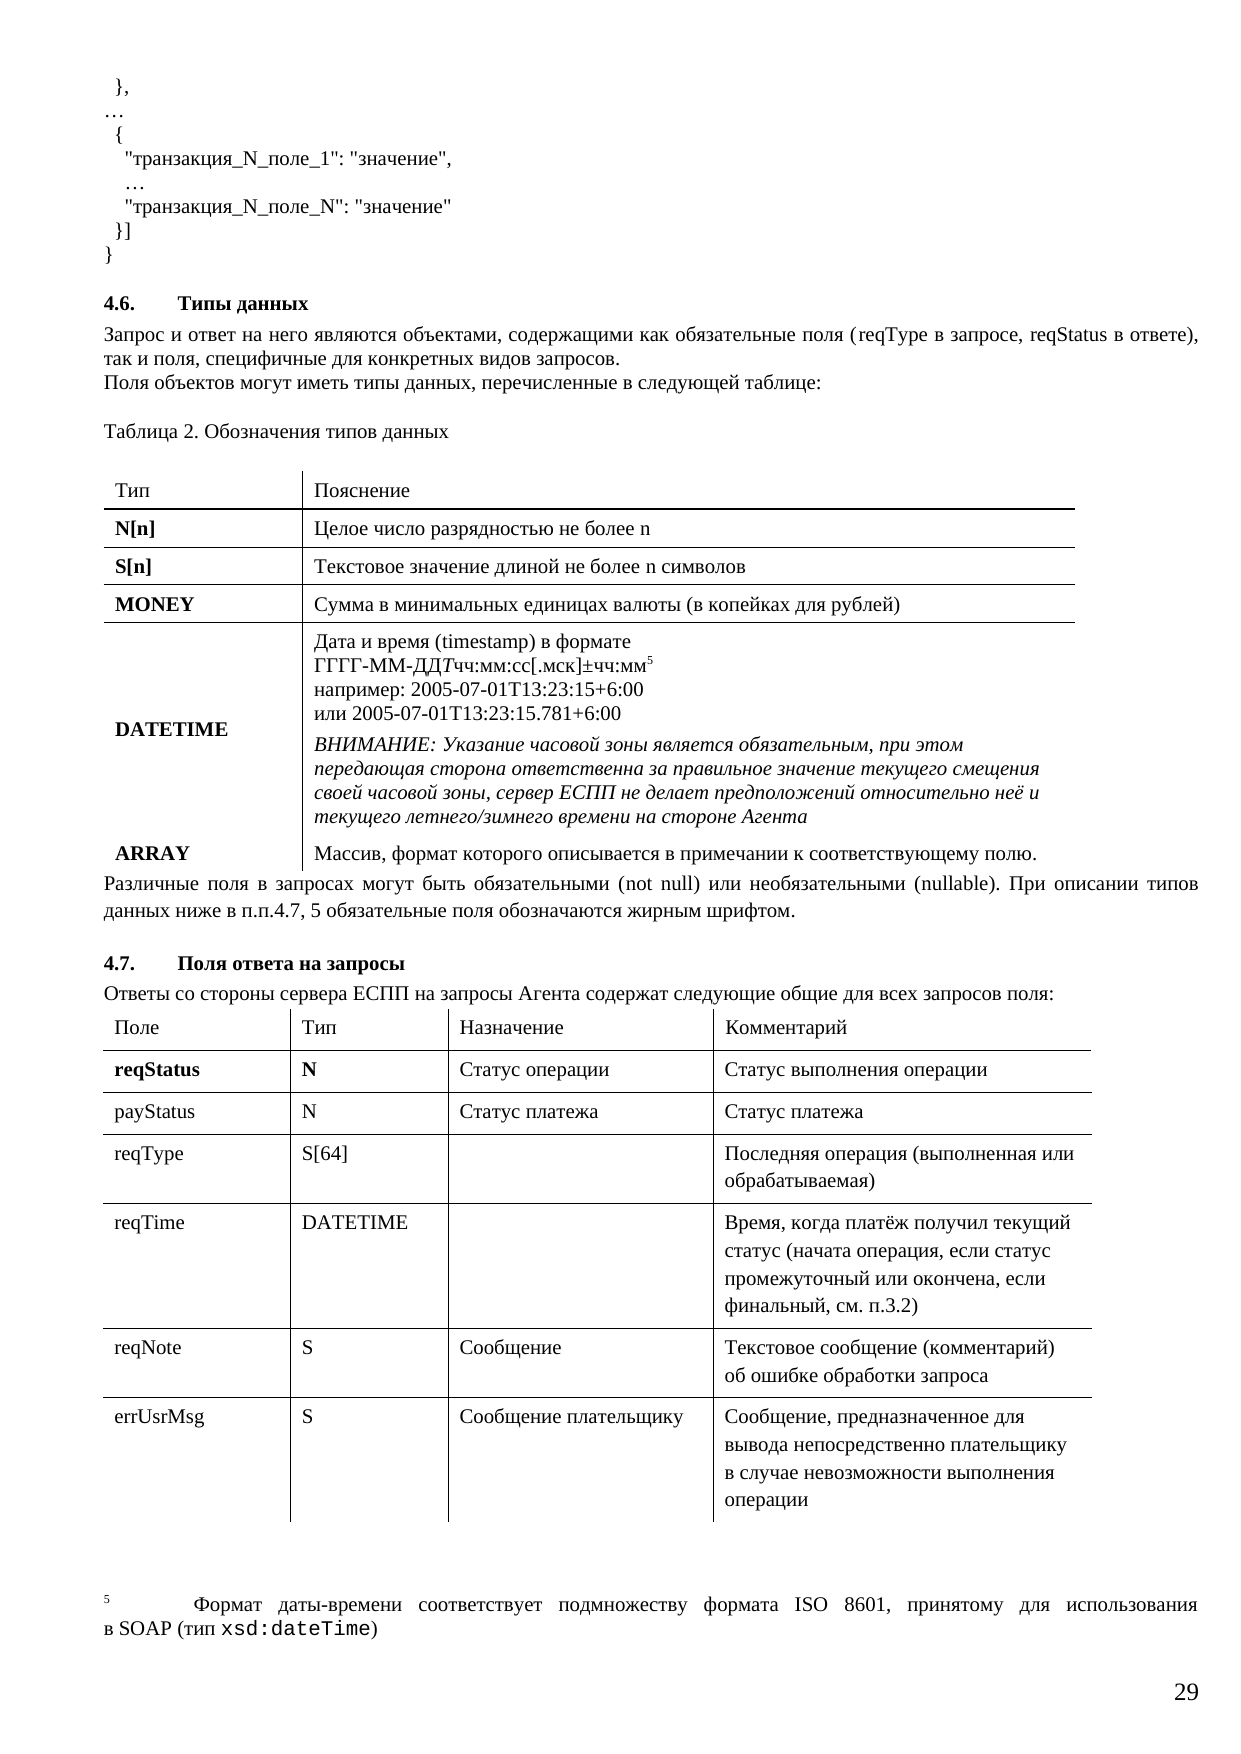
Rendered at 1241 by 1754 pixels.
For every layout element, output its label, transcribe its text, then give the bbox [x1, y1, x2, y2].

table_cell [449, 1204, 713, 1328]
text Поля объектов могут иметь типы данных, перечисленные в следующей таблице: [103, 370, 1199, 394]
table_cell Последняя операция (выполненная или обрабатываемая) [714, 1135, 1092, 1203]
text Различные поля в запросах могут быть обязательными (not null) или необязательными (nullable). При описании типов данных ниже в п.п.4.7, 5 обязательные поля обозначаются жирным шрифтом. [103, 871, 1199, 922]
table_cell reqTime [103, 1204, 290, 1328]
table_cell DATETIME [104, 623, 302, 834]
table_header Пояснение [303, 471, 1074, 508]
table_cell Массив, формат которого описывается в примечании к соответствующему полю. [303, 834, 1074, 871]
table_cell N[n] [104, 510, 302, 547]
table_cell Текстовое сообщение (комментарий) об ошибке обработки запроса [714, 1329, 1092, 1397]
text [103, 74, 1199, 266]
table_cell Сообщение [449, 1329, 713, 1397]
table_cell Статус операции [449, 1051, 713, 1092]
table_cell S[n] [104, 548, 302, 584]
table_cell Сообщение, предназначенное для вывода непосредственно плательщику в случае невозможности выполнения операции [714, 1398, 1092, 1522]
table_cell Статус выполнения операции [714, 1050, 1092, 1092]
table_cell Целое число разрядностью не более n [303, 510, 1074, 547]
table_cell Текстовое значение длиной не более n символов [303, 548, 1074, 584]
table_cell Статус платежа [714, 1093, 1092, 1133]
table_cell errUsrMsg [103, 1398, 290, 1522]
table_cell S [291, 1398, 448, 1522]
table_cell reqType [103, 1135, 290, 1203]
table_cell N [291, 1051, 448, 1092]
table_cell Статус платежа [449, 1093, 713, 1133]
table_header Назначение [449, 1009, 713, 1050]
table_cell DATETIME [291, 1204, 448, 1328]
table_cell payStatus [103, 1093, 290, 1133]
table_header Комментарий [714, 1009, 1091, 1050]
subtitle Поля ответа на запросы [103, 951, 1199, 975]
table_cell S[64] [291, 1135, 448, 1203]
table_cell [449, 1135, 713, 1203]
table_cell reqNote [103, 1329, 290, 1397]
text Ответы со стороны сервера ЕСПП на запросы Агента содержат следующие общие для всех запросов поля: [103, 981, 1199, 1005]
table_cell Дата и время (timestamp) в формате ГГГГ-ММ-ДДTчч:мм:сс[.мск]±чч:мм например: 2005-07-01T13:23:15+6:00 или 2005-07-01T13:23:15.781+6:00 ВНИМАНИЕ: Указание часовой зоны является обязательным, при этом передающая сторона ответственна за правильное значение текущего смещения своей часовой зоны, сервер ЕСПП не делает предположений относительно неё и текущего летнего/зимнего времени на стороне Агента [303, 623, 1074, 834]
table_cell MONEY [104, 585, 302, 622]
table_cell S [291, 1329, 448, 1397]
table_cell Время, когда платёж получил текущий статус (начата операция, если статус промежуточный или окончена, если финальный, см. п.3.2) [714, 1204, 1092, 1328]
text Запрос и ответ на него являются объектами, содержащими как обязательные поля (reqType в запросе, reqStatus в ответе), так и поля, специфичные для конкретных видов запросов. [103, 322, 1199, 370]
table_cell ARRAY [104, 834, 302, 871]
table_cell Сообщение плательщику [449, 1398, 713, 1522]
table_cell Сумма в минимальных единицах валюты (в копейках для рублей) [303, 585, 1074, 622]
table_header Тип [104, 471, 302, 508]
subtitle Типы данных [103, 291, 1199, 315]
table_cell reqStatus [103, 1051, 290, 1092]
table_cell N [291, 1093, 448, 1133]
text Таблица 2. Обозначения типов данных [103, 419, 1199, 443]
table_header Тип [291, 1009, 448, 1050]
table_header Поле [103, 1009, 290, 1050]
